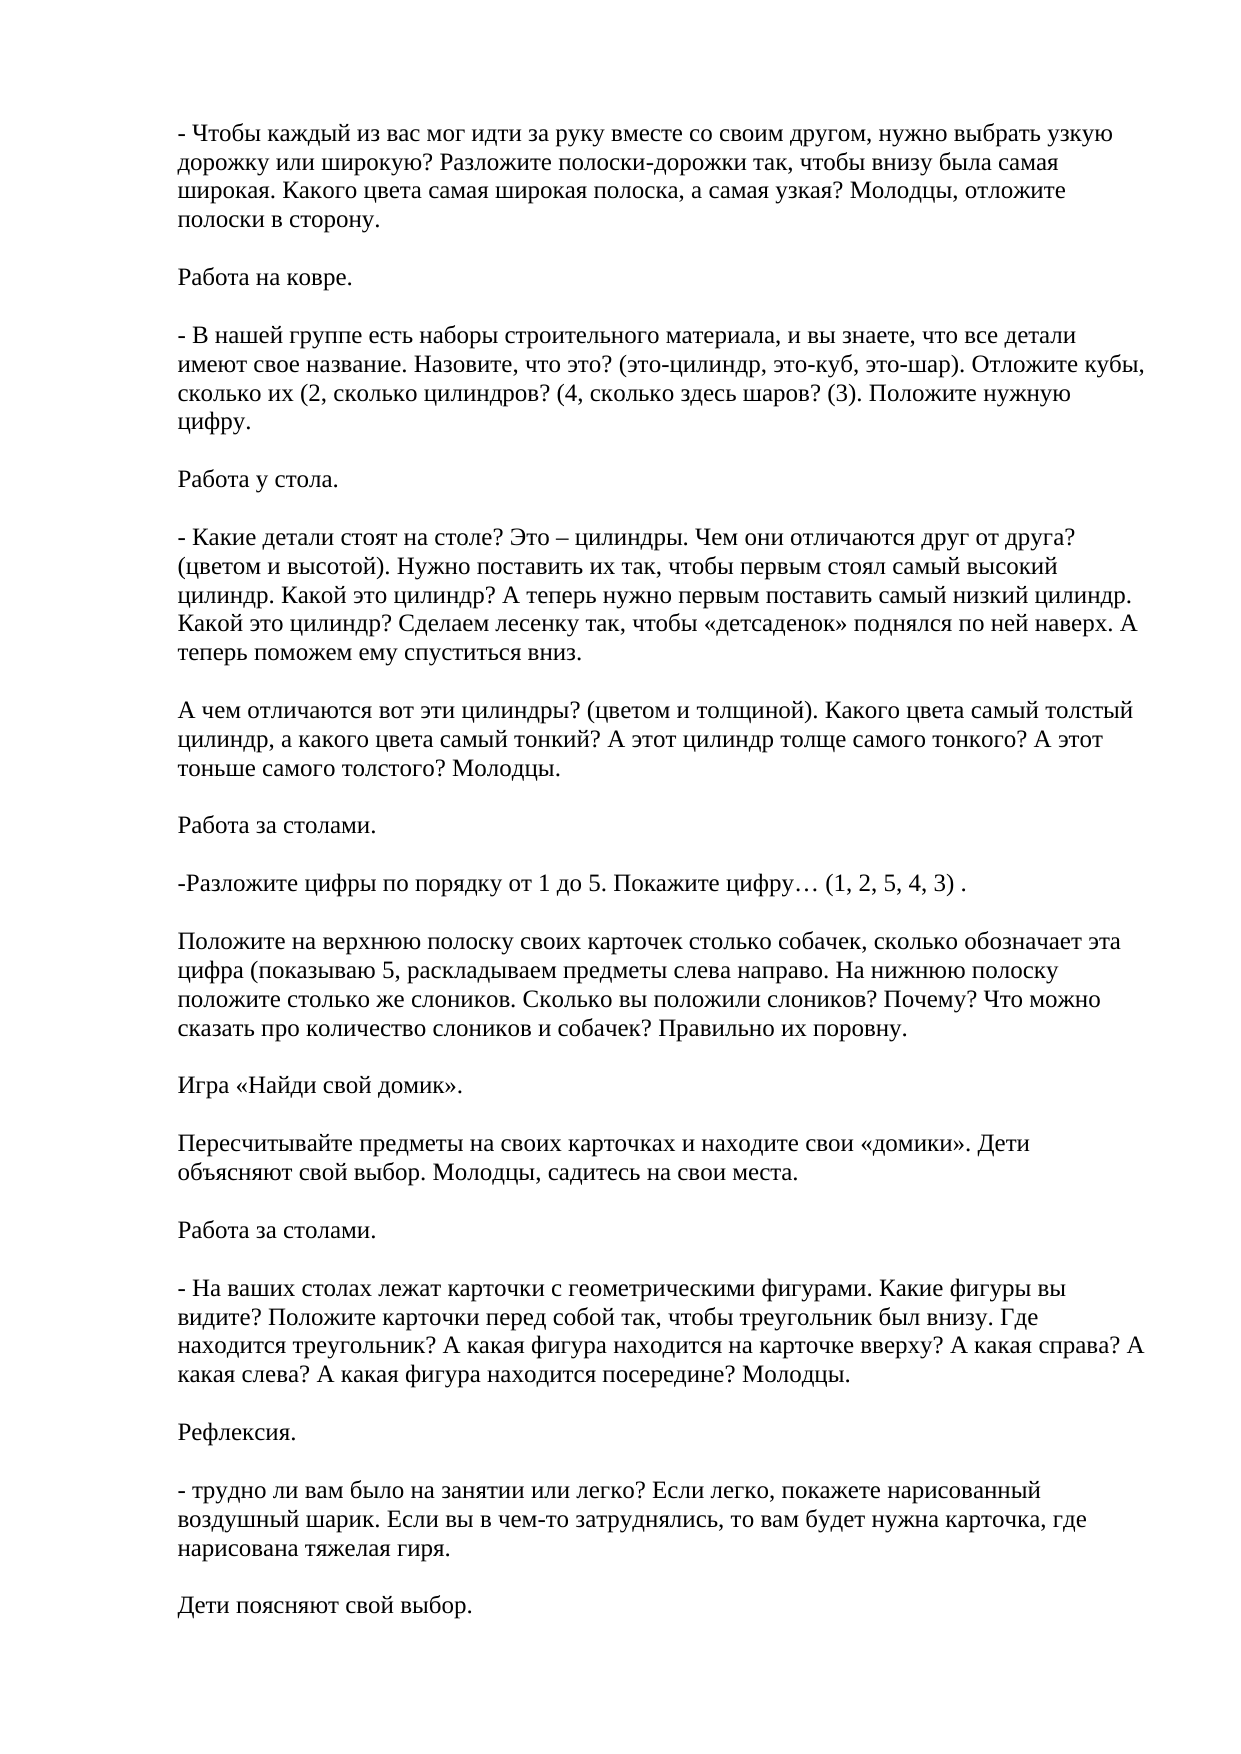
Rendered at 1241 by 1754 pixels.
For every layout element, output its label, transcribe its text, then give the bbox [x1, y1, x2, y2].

text Положите на верхнюю полоску своих карточек столько собачек, сколько обозначает эта цифра (показываю 5, раскладываем предметы слева направо. На нижнюю полоску положите столько же слоников. Сколько вы положили слоников? Почему? Что можно сказать про количество слоников и собачек? Правильно их поровну. [177, 926, 1152, 1041]
text Работа на ковре. [177, 262, 1152, 291]
text - Чтобы каждый из вас мог идти за руку вместе со своим другом, нужно выбрать узкую дорожку или широкую? Разложите полоски-дорожки так, чтобы внизу была самая широкая. Какого цвета самая широкая полоска, а самая узкая? Молодцы, отложите полоски в сторону. [177, 118, 1152, 233]
text Пересчитывайте предметы на своих карточках и находите свои «домики». Дети объясняют свой выбор. Молодцы, садитесь на свои места. [177, 1128, 1152, 1186]
text -Разложите цифры по порядку от 1 до 5. Покажите цифру… (1, 2, 5, 4, 3) . [177, 868, 1152, 897]
text - На ваших столах лежат карточки с геометрическими фигурами. Какие фигуры вы видите? Положите карточки перед собой так, чтобы треугольник был внизу. Где находится треугольник? А какая фигура находится на карточке вверху? А какая справа? А какая слева? А какая фигура находится посередине? Молодцы. [177, 1273, 1152, 1388]
text Работа за столами. [177, 811, 1152, 839]
text Работа за столами. [177, 1215, 1152, 1244]
text - Какие детали стоят на столе? Это – цилиндры. Чем они отличаются друг от друга? (цветом и высотой). Нужно поставить их так, чтобы первым стоял самый высокий цилиндр. Какой это цилиндр? А теперь нужно первым поставить самый низкий цилиндр. Какой это цилиндр? Сделаем лесенку так, чтобы «детсаденок» поднялся по ней наверх. А теперь поможем ему спуститься вниз. [177, 522, 1152, 666]
text А чем отличаются вот эти цилиндры? (цветом и толщиной). Какого цвета самый толстый цилиндр, а какого цвета самый тонкий? А этот цилиндр толще самого тонкого? А этот тоньше самого толстого? Молодцы. [177, 695, 1152, 781]
text - трудно ли вам было на занятии или легко? Если легко, покажете нарисованный воздушный шарик. Если вы в чем-то затруднялись, то вам будет нужна карточка, где нарисована тяжелая гиря. [177, 1475, 1152, 1561]
text Игра «Найди свой домик». [177, 1071, 1152, 1099]
text Рефлексия. [177, 1417, 1152, 1446]
text Работа у стола. [177, 464, 1152, 493]
text - В нашей группе есть наборы строительного материала, и вы знаете, что все детали имеют свое название. Назовите, что это? (это-цилиндр, это-куб, это-шар). Отложите кубы, сколько их (2, сколько цилиндров? (4, сколько здесь шаров? (3). Положите нужную цифру. [177, 320, 1152, 435]
text Дети поясняют свой выбор. [177, 1591, 1152, 1619]
